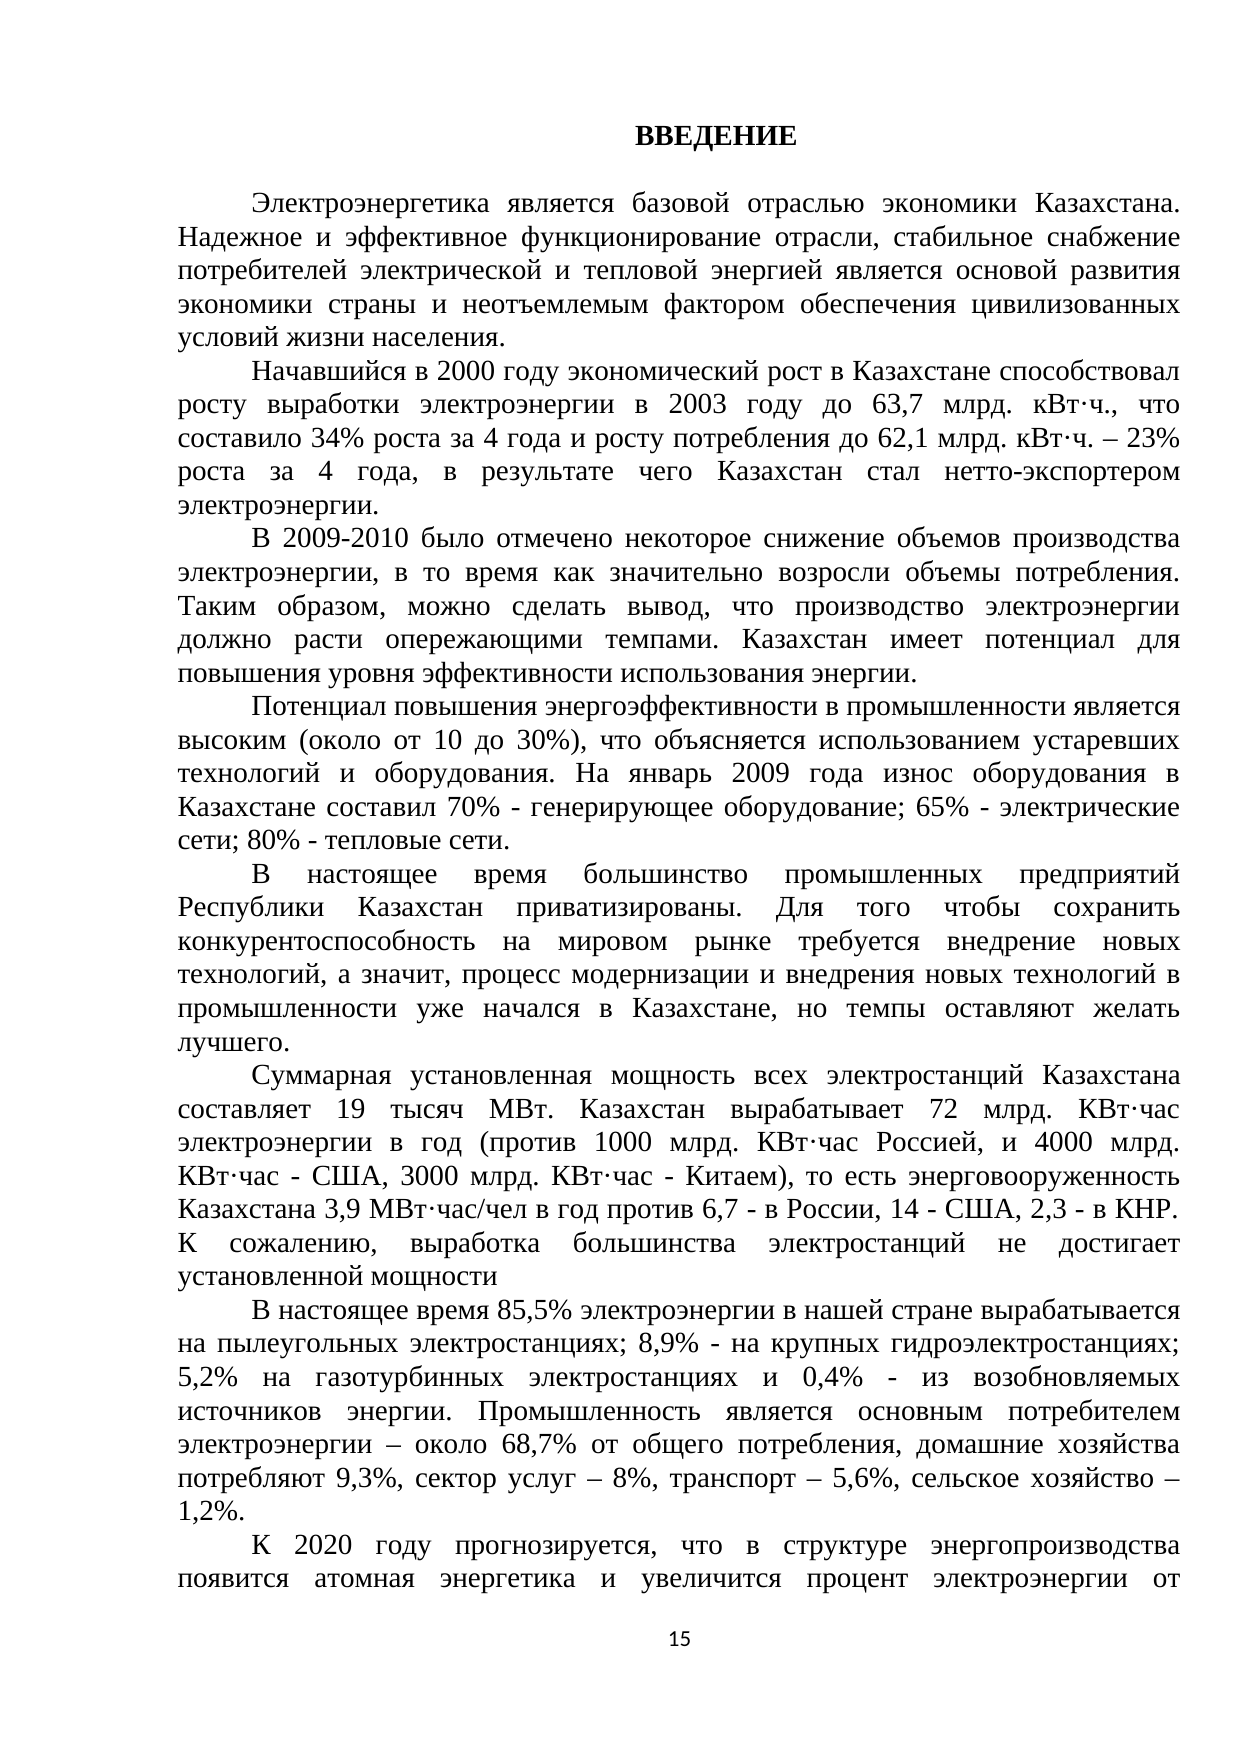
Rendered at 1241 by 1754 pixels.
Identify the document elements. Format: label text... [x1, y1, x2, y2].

text Суммарная установленная мощность всех электростанций Казахстана составляет 19 тысяч МВт. Казахстан вырабатывает 72 млрд. КВт·час электроэнергии в год (против 1000 млрд. КВт·час Россией, и 4000 млрд. КВт·час - США, 3000 млрд. КВт·час - Китаем), то есть энерговооруженность Казахстана 3,9 МВт·час/чел в год против 6,7 - в России, 14 - США, 2,3 - в КНР. К сожалению, выработка большинства электростанций не достигает установленной мощности [177, 1057, 1181, 1292]
text В 2009-2010 было отмечено некоторое снижение объемов производства электроэнергии, в то время как значительно возросли объемы потребления. Таким образом, можно сделать вывод, что производство электроэнергии должно расти опережающими темпами. Казахстан имеет потенциал для повышения уровня эффективности использования энергии. [177, 521, 1181, 688]
text В настоящее время 85,5% электроэнергии в нашей стране вырабатывается на пылеугольных электростанциях; 8,9% - на крупных гидроэлектростанциях; 5,2% на газотурбинных электростанциях и 0,4% - из возобновляемых источников энергии. Промышленность является основным потребителем электроэнергии – около 68,7% от общего потребления, домашние хозяйства потребляют 9,3%, сектор услуг – 8%, транспорт – 5,6%, сельское хозяйство – 1,2%. [177, 1292, 1181, 1527]
text Начавшийся в 2000 году экономический рост в Казахстане способствовал росту выработки электроэнергии в 2003 году до 63,7 млрд. кВт·ч., что составило 34% роста за 4 года и росту потребления до 62,1 млрд. кВт·ч. – 23% роста за 4 года, в результате чего Казахстан стал нетто-экспортером электроэнергии. [177, 353, 1181, 521]
text В настоящее время большинство промышленных предприятий Республики Казахстан приватизированы. Для того чтобы сохранить конкурентоспособность на мировом рынке требуется внедрение новых технологий, а значит, процесс модернизации и внедрения новых технологий в промышленности уже начался в Казахстане, но темпы оставляют желать лучшего. [177, 856, 1181, 1057]
text Электроэнергетика является базовой отраслью экономики Казахстана. Надежное и эффективное функционирование отрасли, стабильное снабжение потребителей электрической и тепловой энергией является основой развития экономики страны и неотъемлемым фактором обеспечения цивилизованных условий жизни населения. [177, 185, 1181, 353]
text ВВЕДЕНИЕ [177, 118, 1181, 152]
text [177, 1527, 1181, 1594]
text Потенциал повышения энергоэффективности в промышленности является высоким (около от 10 до 30%), что объясняется использованием устаревших технологий и оборудования. На январь 2009 года износ оборудования в Казахстане составил 70% - генерирующее оборудование; 65% - электрические сети; 80% - тепловые сети. [177, 688, 1181, 856]
